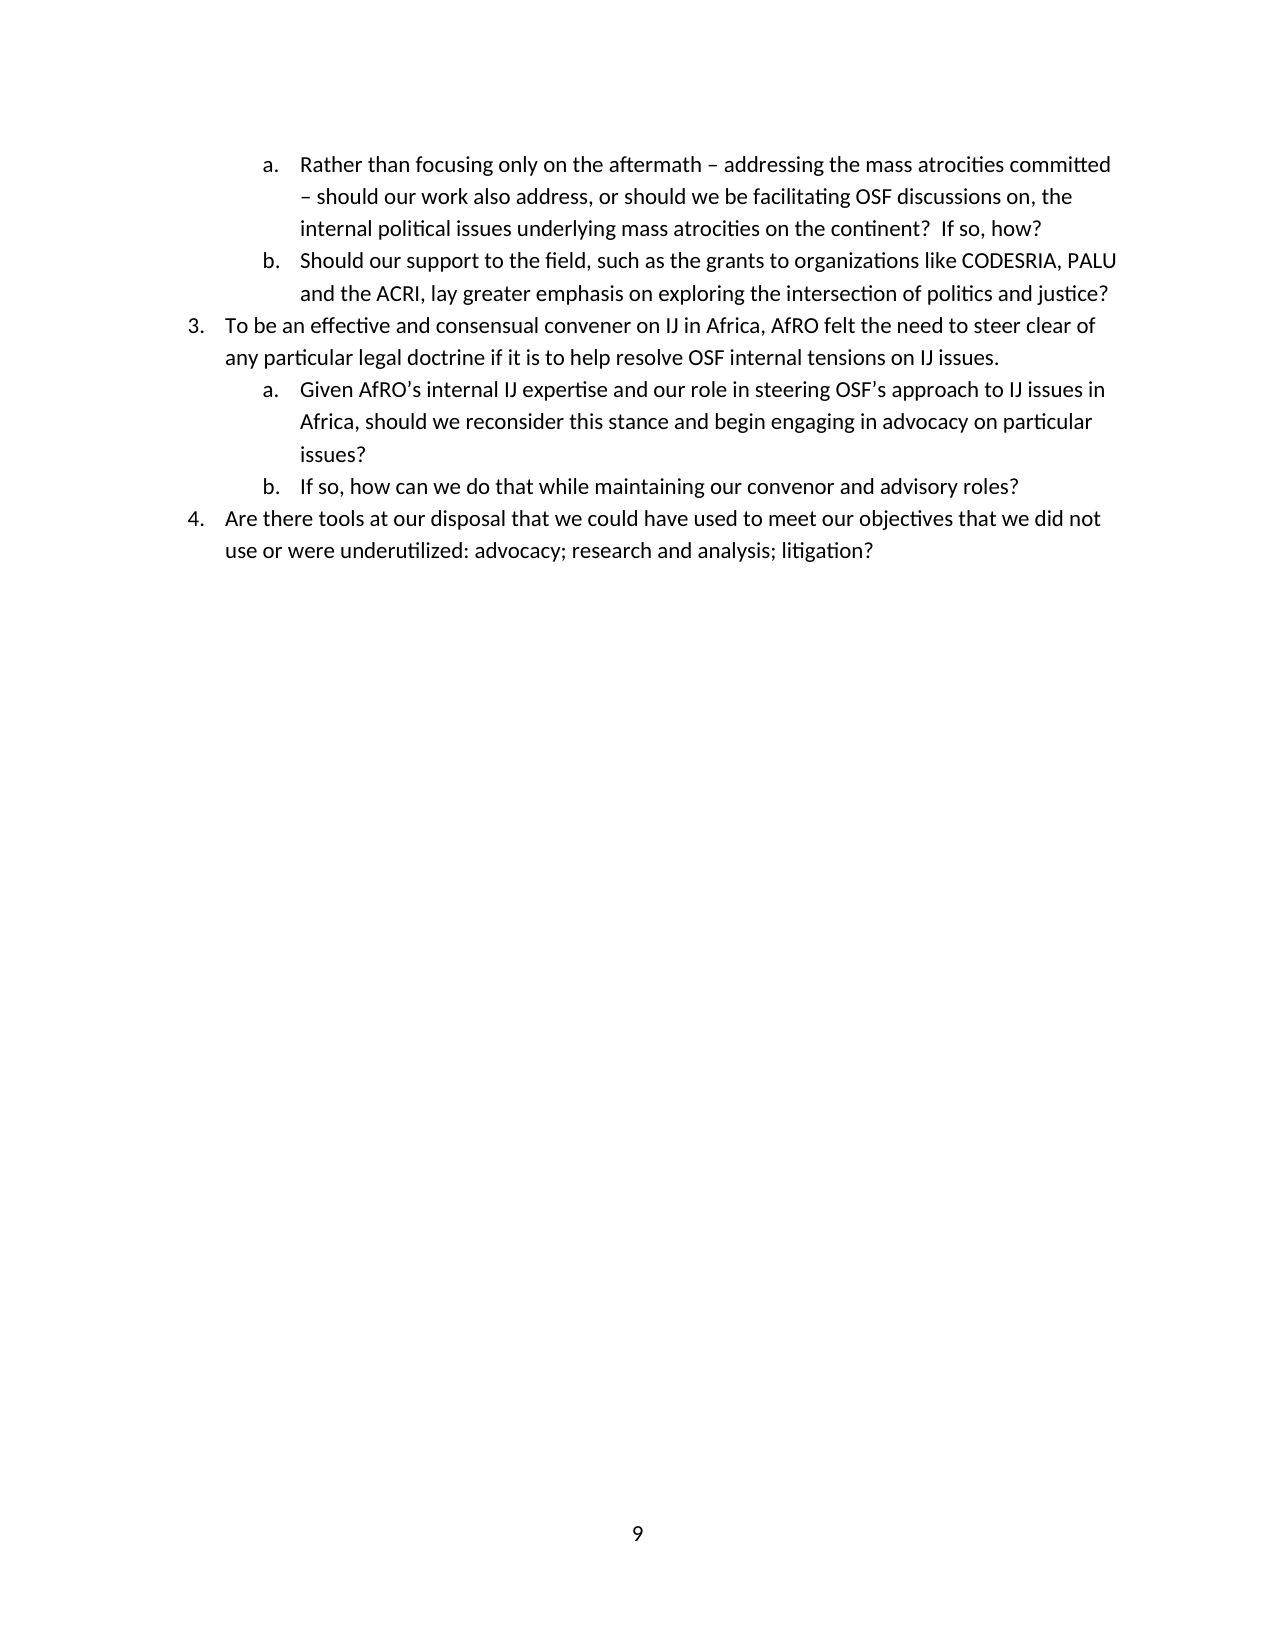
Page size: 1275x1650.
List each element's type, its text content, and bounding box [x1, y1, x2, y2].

list Should our support to the field, such as the grants to organizations like CODESRIA, PALU and the ACRI, lay greater emphasis on exploring the intersection of politics and justice? [262, 247, 1125, 307]
list Are there tools at our disposal that we could have used to meet our objectives that we did not use or were underutilized: advocacy; research and analysis; litigation? [187, 504, 1125, 564]
list Rather than focusing only on the aftermath – addressing the mass atrocities committed – should our work also address, or should we be facilitating OSF discussions on, the internal political issues underlying mass atrocities on the continent? If so, how? [262, 150, 1125, 242]
list If so, how can we do that while maintaining our convenor and advisory roles? [262, 472, 1125, 500]
list To be an effective and consensual convener on IJ in Africa, AfRO felt the need to steer clear of any particular legal doctrine if it is to help resolve OSF internal tensions on IJ issues. [187, 311, 1125, 371]
list Given AfRO’s internal IJ expertise and our role in steering OSF’s approach to IJ issues in Africa, should we reconsider this stance and begin engaging in advocacy on particular issues? [262, 375, 1125, 468]
